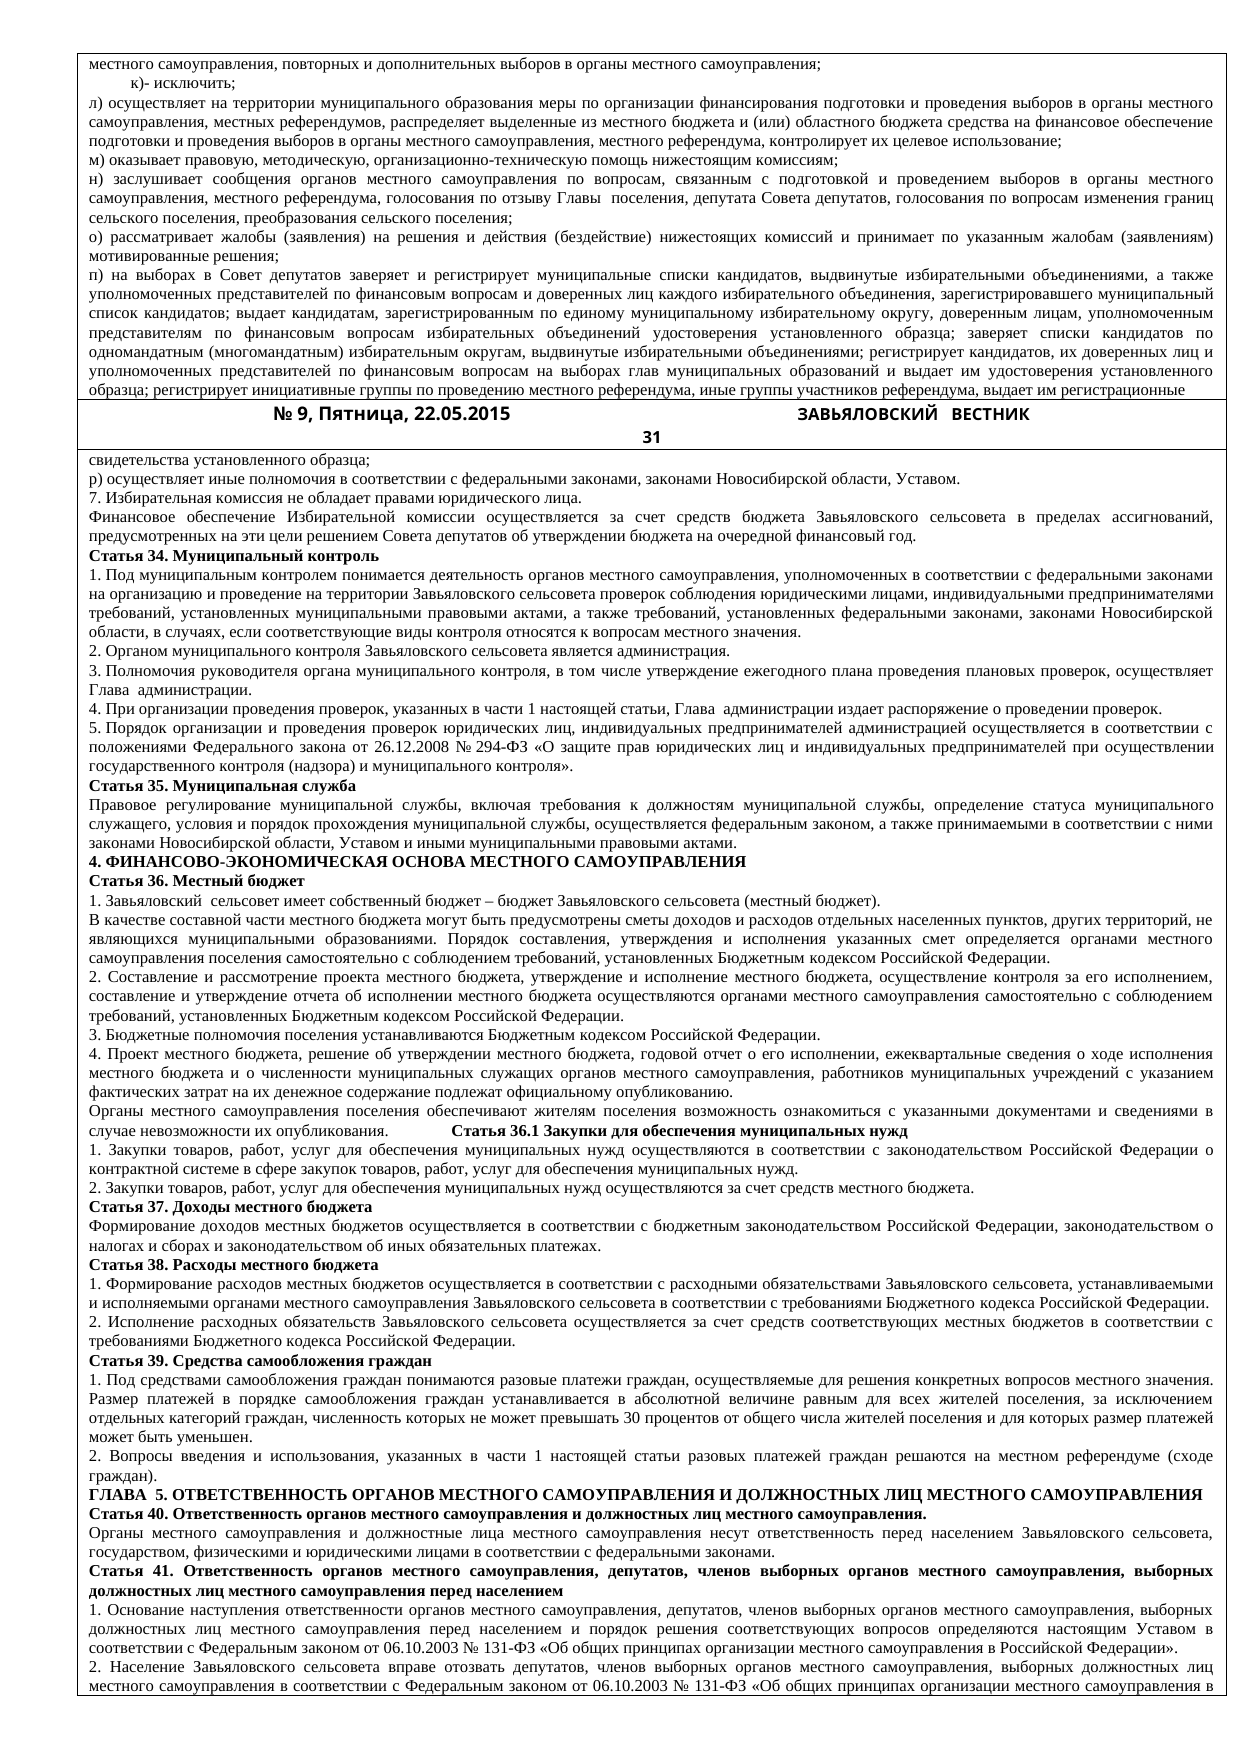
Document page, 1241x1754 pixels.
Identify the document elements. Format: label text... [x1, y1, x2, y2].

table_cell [78, 450, 1226, 1695]
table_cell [78, 54, 1226, 399]
table_cell № 9, Пятница, 22.05.2015 ЗАВЬЯЛОВСКИЙ ВЕСТНИК 31 [78, 400, 1226, 448]
